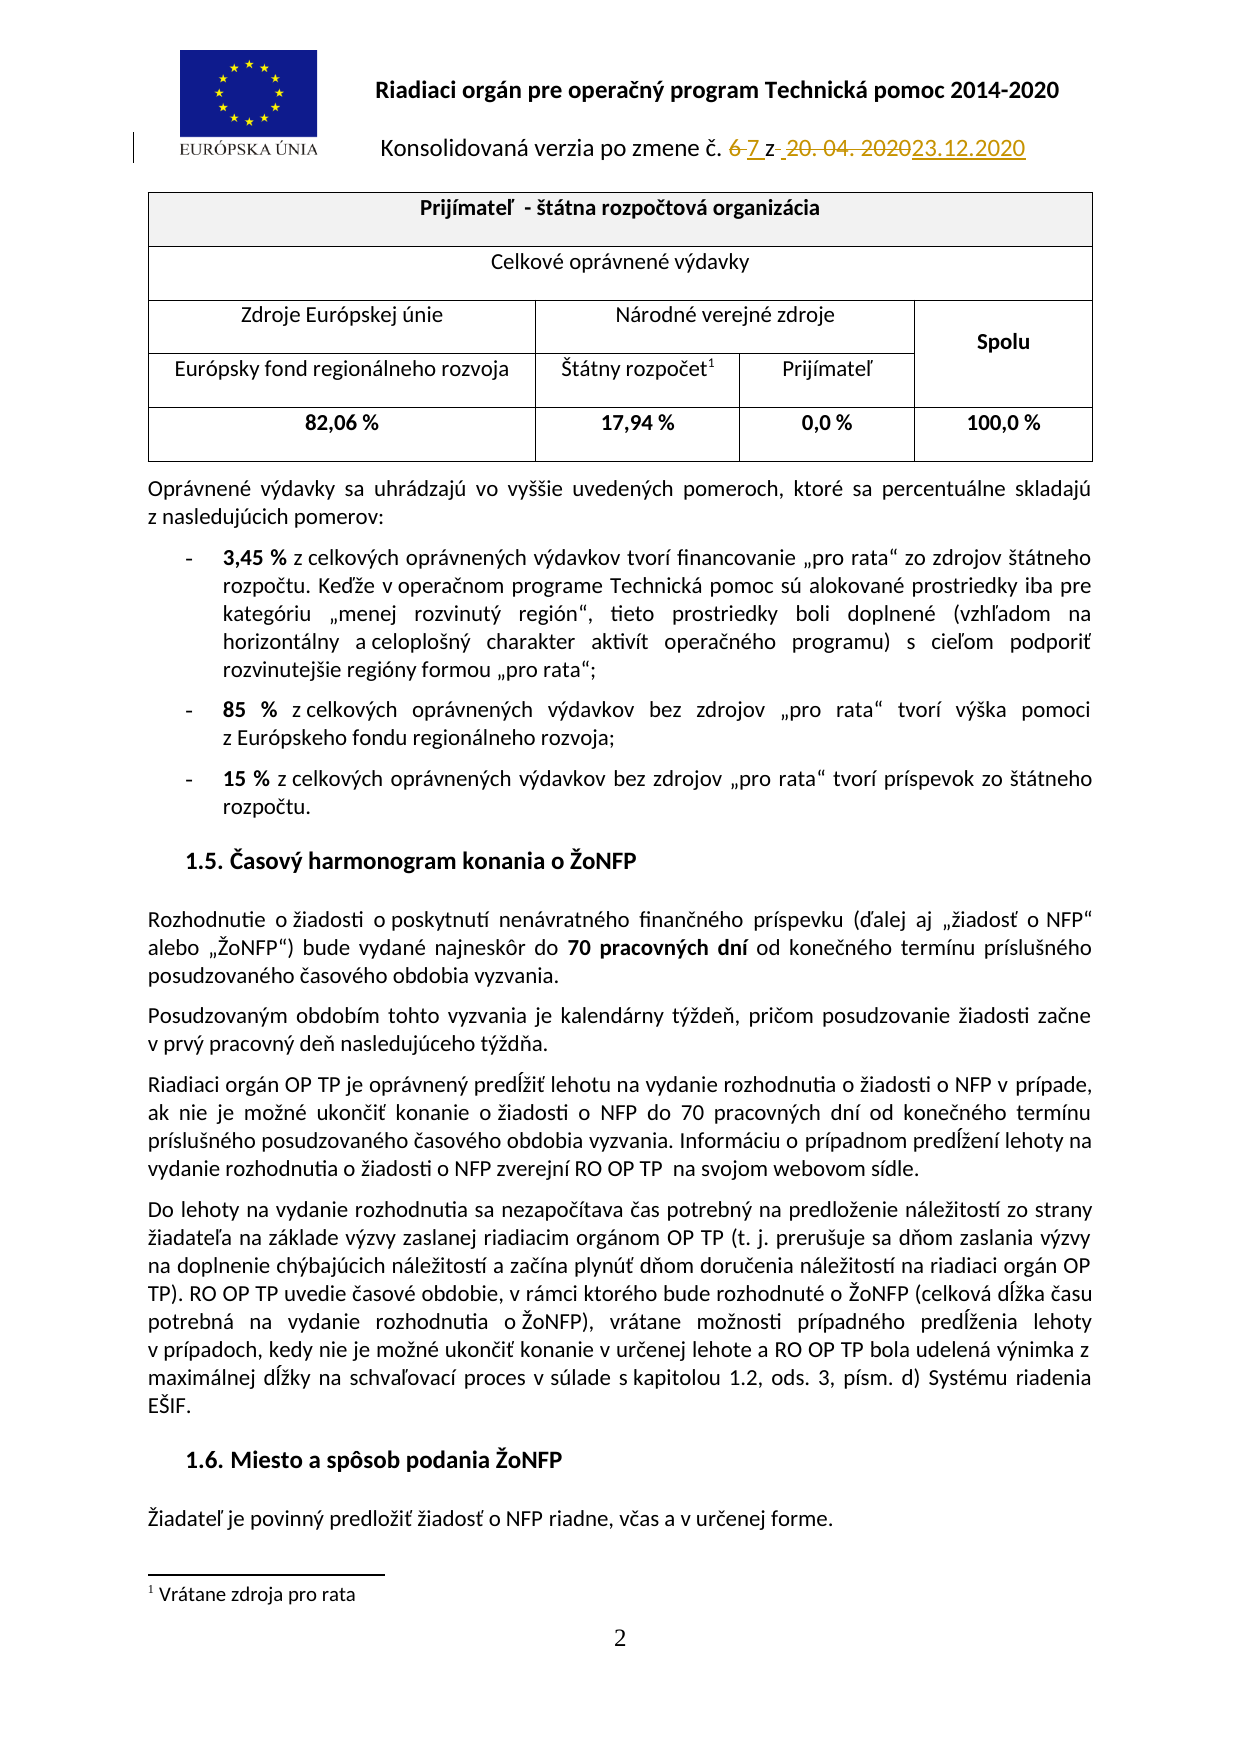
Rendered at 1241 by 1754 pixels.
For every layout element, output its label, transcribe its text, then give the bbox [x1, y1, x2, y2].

list Časový harmonogram konania o ŽoNFP [185, 845, 1093, 876]
table_cell 17,94 % [536, 408, 739, 461]
table_cell Celkové oprávnené výdavky [149, 247, 1092, 299]
text Posudzovaným obdobím tohto vyzvania je kalendárny týždeň, pričom posudzovanie žiadosti začne v prvý pracovný deň nasledujúceho týždňa. [148, 1002, 1093, 1058]
table_cell Národné verejné zdroje [536, 301, 914, 353]
list 15 % z celkových oprávnených výdavkov bez zdrojov „pro rata“ tvorí príspevok zo štátneho rozpočtu. [185, 764, 1093, 820]
list 85 % z celkových oprávnených výdavkov bez zdrojov „pro rata“ tvorí výška pomoci z Európskeho fondu regionálneho rozvoja; [185, 695, 1093, 751]
table_cell Európsky fond regionálneho rozvoja [149, 354, 535, 407]
table_cell Spolu [915, 301, 1092, 407]
text Rozhodnutie o žiadosti o poskytnutí nenávratného finančného príspevku (ďalej aj „žiadosť o NFP“ alebo „ŽoNFP“) bude vydané najneskôr do 70 pracovných dní od konečného termínu príslušného posudzovaného časového obdobia vyzvania. [148, 905, 1093, 989]
list 3,45 % z celkových oprávnených výdavkov tvorí financovanie „pro rata“ zo zdrojov štátneho rozpočtu. Keďže v operačnom programe Technická pomoc sú alokované prostriedky iba pre kategóriu „menej rozvinutý región“, tieto prostriedky boli doplnené (vzhľadom na horizontálny a celoplošný charakter aktivít operačného programu) s cieľom podporiť rozvinutejšie regióny formou „pro rata“; [185, 543, 1093, 683]
table_cell 0,0 % [740, 408, 914, 461]
text Žiadateľ je povinný predložiť žiadosť o NFP riadne, včas a v určenej forme. [148, 1504, 1093, 1532]
text Oprávnené výdavky sa uhrádzajú vo vyššie uvedených pomeroch, ktoré sa percentuálne skladajú z nasledujúcich pomerov: [148, 474, 1093, 530]
table_cell 100,0 % [915, 408, 1092, 461]
table_header Prijímateľ - štátna rozpočtová organizácia [149, 193, 1092, 246]
table_cell Štátny rozpočet [536, 354, 739, 407]
text Riadiaci orgán OP TP je oprávnený predĺžiť lehotu na vydanie rozhodnutia o žiadosti o NFP v prípade, ak nie je možné ukončiť konanie o žiadosti o NFP do 70 pracovných dní od konečného termínu príslušného posudzovaného časového obdobia vyzvania. Informáciu o prípadnom predĺžení lehoty na vydanie rozhodnutia o žiadosti o NFP zverejní RO OP TP na svojom webovom sídle. [148, 1070, 1093, 1182]
text Do lehoty na vydanie rozhodnutia sa nezapočítava čas potrebný na predloženie náležitostí zo strany žiadateľa na základe výzvy zaslanej riadiacim orgánom OP TP (t. j. prerušuje sa dňom zaslania výzvy na doplnenie chýbajúcich náležitostí a začína plynúť dňom doručenia náležitostí na riadiaci orgán OP TP). RO OP TP uvedie časové obdobie, v rámci ktorého bude rozhodnuté o ŽoNFP (celková dĺžka času potrebná na vydanie rozhodnutia o ŽoNFP), vrátane možnosti prípadného predĺženia lehoty v prípadoch, kedy nie je možné ukončiť konanie v určenej lehote a RO OP TP bola udelená výnimka z maximálnej dĺžky na schvaľovací proces v súlade s kapitolou 1.2, ods. 3, písm. d) Systému riadenia EŠIF. [148, 1195, 1093, 1419]
table_cell Zdroje Európskej únie [149, 301, 535, 353]
list Miesto a spôsob podania ŽoNFP [185, 1444, 1093, 1474]
picture [179, 50, 318, 155]
table_cell Prijímateľ [740, 354, 914, 407]
table_cell 82,06 % [149, 408, 535, 461]
